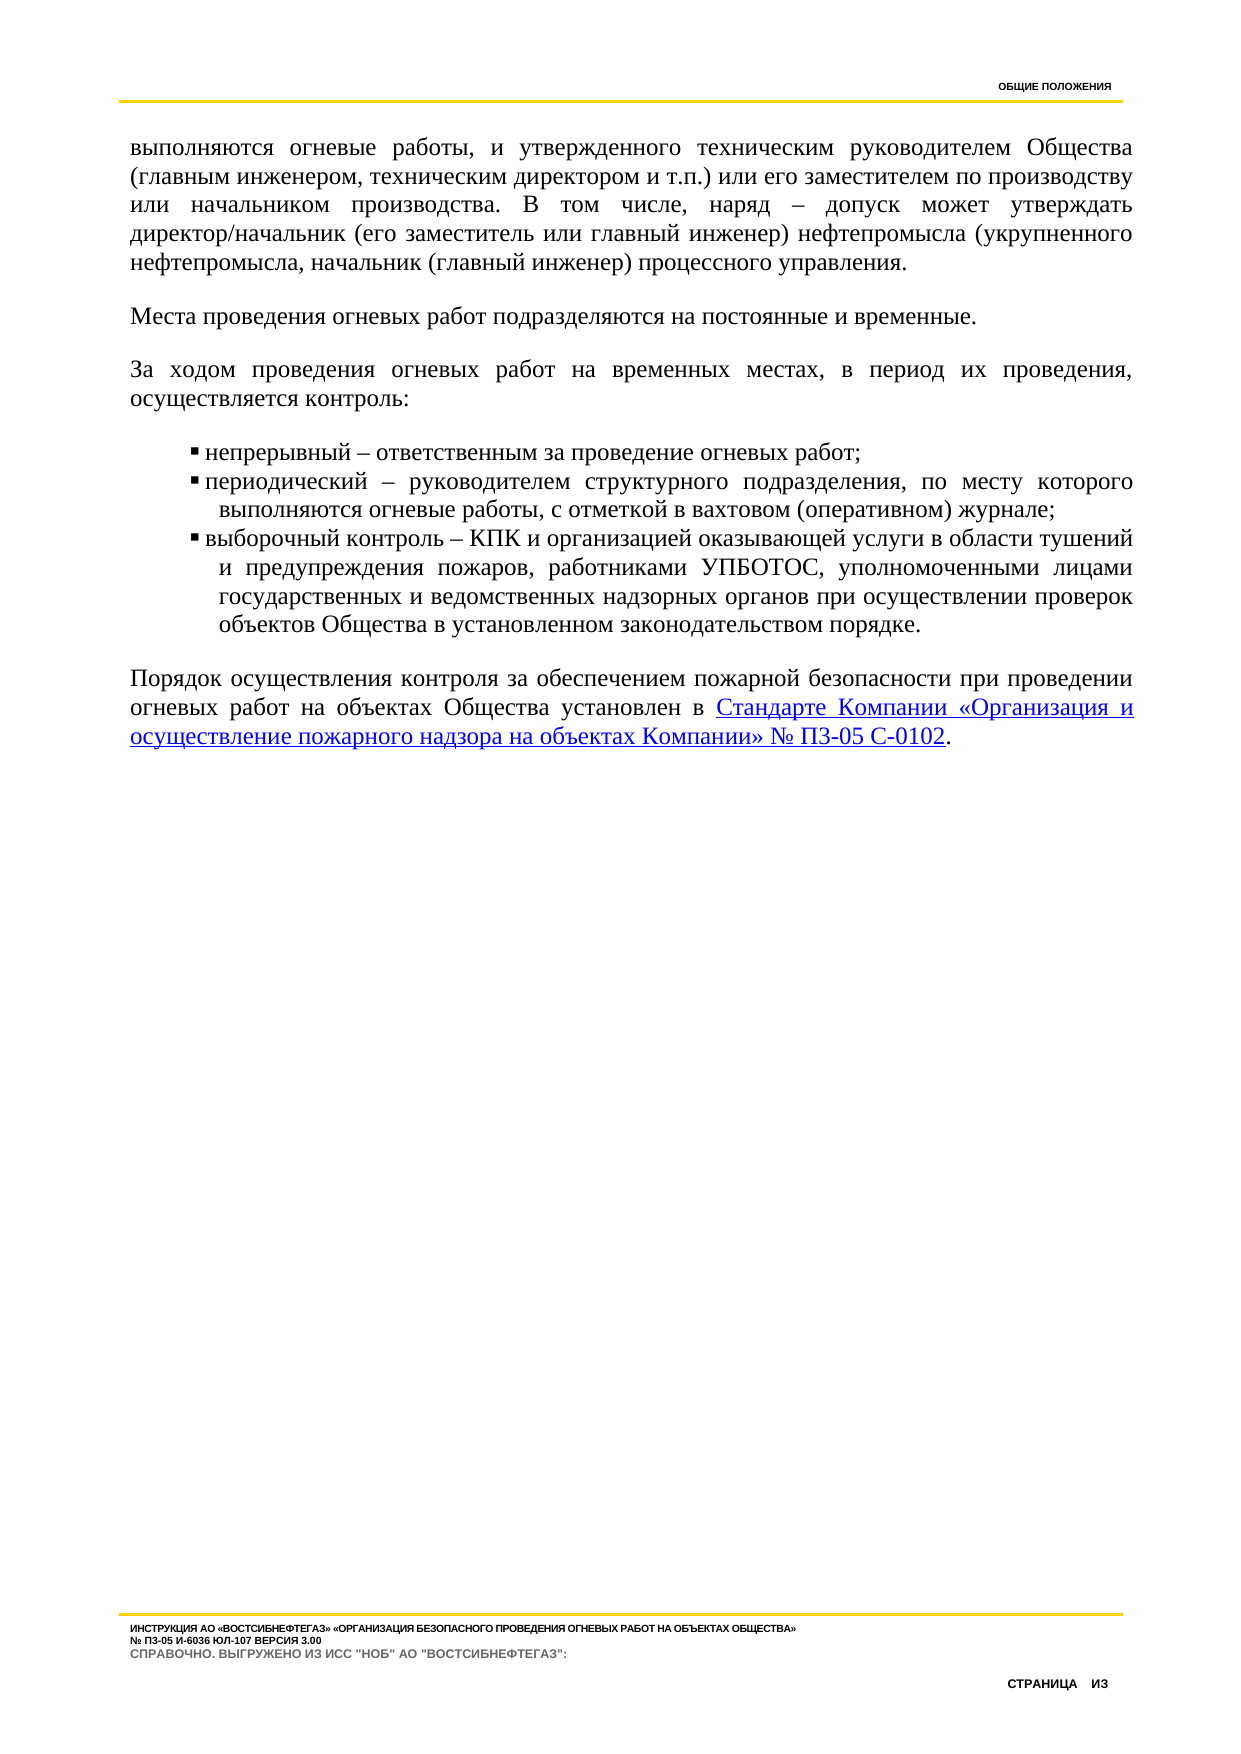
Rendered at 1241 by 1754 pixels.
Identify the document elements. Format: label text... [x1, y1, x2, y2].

list периодический – руководителем структурного подразделения, по месту которого выполняются огневые работы, с отметкой в вахтовом (оперативном) журнале; [189, 466, 1134, 523]
text Порядок осуществления контроля за обеспечением пожарной безопасности при проведении огневых работ на объектах Общества установлен в Стандарте Компании «Организация и осуществление пожарного надзора на объектах Компании» № П3-05 С-0102. [130, 663, 1134, 749]
text За ходом проведения огневых работ на временных местах, в период их проведения, осуществляется контроль: [130, 354, 1134, 412]
list непрерывный – ответственным за проведение огневых работ; [189, 437, 1134, 466]
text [130, 132, 1134, 276]
text Места проведения огневых работ подразделяются на постоянные и временные. [130, 301, 1134, 329]
list выборочный контроль – КПК и организацией оказывающей услуги в области тушений и предупреждения пожаров, работниками УПБОТОС, уполномоченными лицами государственных и ведомственных надзорных органов при осуществлении проверок объектов Общества в установленном законодательством порядке. [189, 523, 1134, 638]
